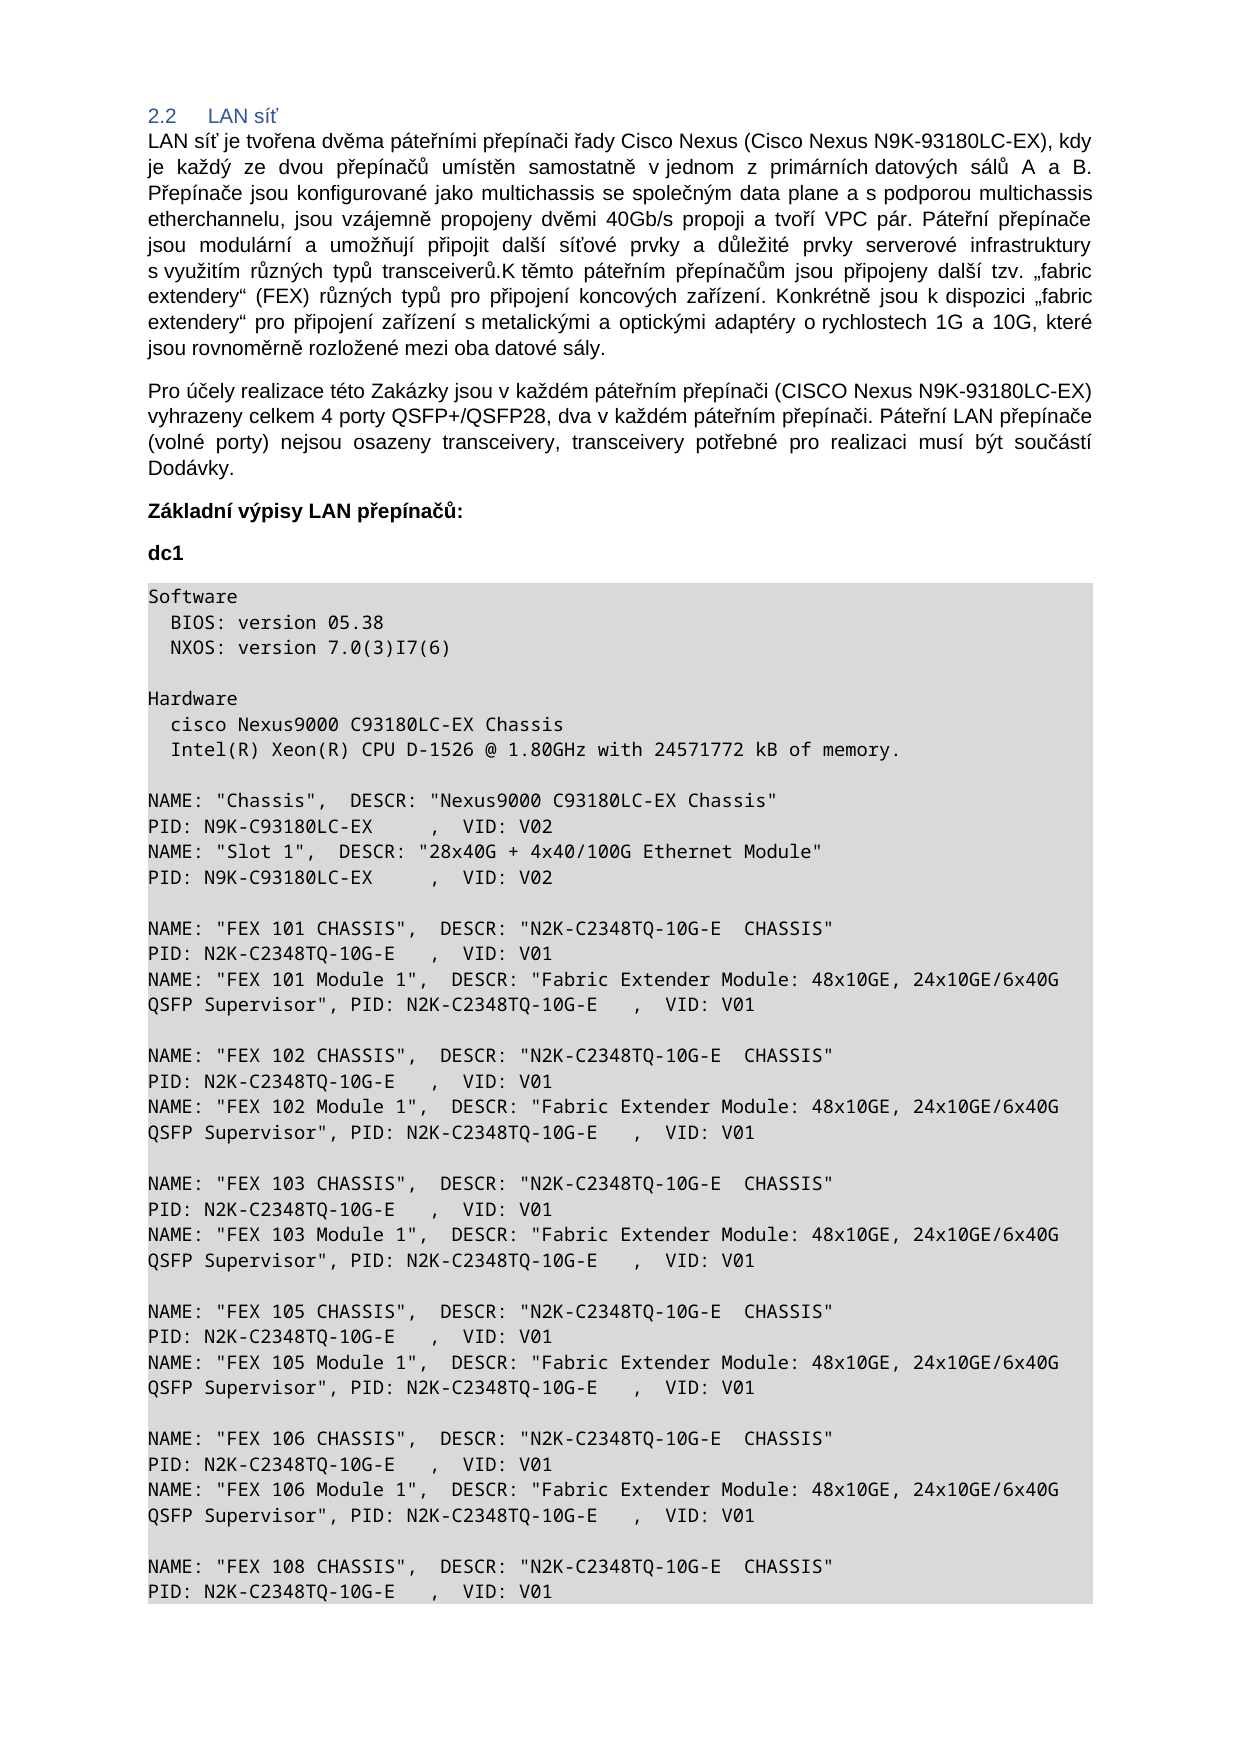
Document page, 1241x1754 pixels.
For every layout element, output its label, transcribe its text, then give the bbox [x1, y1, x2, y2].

text cisco Nexus9000 C93180LC-EX Chassis [148, 711, 1093, 737]
text NXOS: version 7.0(3)I7(6) [148, 634, 1093, 660]
text Základní výpisy LAN přepínačů: [148, 498, 1093, 522]
text Hardware [148, 686, 1093, 711]
text NAME: "FEX 101 Module 1", DESCR: "Fabric Extender Module: 48x10GE, 24x10GE/6x40G QSFP Supervisor", PID: N2K-C2348TQ-10G-E , VID: V01 [148, 966, 1093, 1017]
text NAME: "FEX 103 Module 1", DESCR: "Fabric Extender Module: 48x10GE, 24x10GE/6x40G QSFP Supervisor", PID: N2K-C2348TQ-10G-E , VID: V01 [148, 1221, 1093, 1272]
text NAME: "FEX 102 CHASSIS", DESCR: "N2K-C2348TQ-10G-E CHASSIS" [148, 1043, 1093, 1068]
text dc1 [148, 541, 1093, 565]
text NAME: "FEX 101 CHASSIS", DESCR: "N2K-C2348TQ-10G-E CHASSIS" [148, 915, 1093, 941]
text PID: N9K-C93180LC-EX , VID: V02 [148, 864, 1093, 890]
text NAME: "Slot 1", DESCR: "28x40G + 4x40/100G Ethernet Module" [148, 839, 1093, 864]
text PID: N2K-C2348TQ-10G-E , VID: V01 [148, 1196, 1093, 1221]
text Intel(R) Xeon(R) CPU D-1526 @ 1.80GHz with 24571772 kB of memory. [148, 737, 1093, 762]
text Pro účely realizace této Zakázky jsou v každém páteřním přepínači (CISCO Nexus N9K-93180LC-EX) vyhrazeny celkem 4 porty QSFP+/QSFP28, dva v každém páteřním přepínači. Páteřní LAN přepínače (volné porty) nejsou osazeny transceivery, transceivery potřebné pro realizaci musí být součástí Dodávky. [148, 378, 1093, 480]
subtitle LAN síť [148, 103, 1093, 127]
text PID: N2K-C2348TQ-10G-E , VID: V01 [148, 1451, 1093, 1477]
text Software [148, 583, 1093, 609]
text NAME: "FEX 105 Module 1", DESCR: "Fabric Extender Module: 48x10GE, 24x10GE/6x40G QSFP Supervisor", PID: N2K-C2348TQ-10G-E , VID: V01 [148, 1349, 1093, 1400]
text BIOS: version 05.38 [148, 609, 1093, 634]
text PID: N2K-C2348TQ-10G-E , VID: V01 [148, 1323, 1093, 1349]
text PID: N2K-C2348TQ-10G-E , VID: V01 [148, 1068, 1093, 1094]
text NAME: "Chassis", DESCR: "Nexus9000 C93180LC-EX Chassis" [148, 788, 1093, 813]
text NAME: "FEX 106 Module 1", DESCR: "Fabric Extender Module: 48x10GE, 24x10GE/6x40G QSFP Supervisor", PID: N2K-C2348TQ-10G-E , VID: V01 [148, 1477, 1093, 1528]
text LAN síť je tvořena dvěma páteřními přepínači řady Cisco Nexus (Cisco Nexus N9K-93180LC-EX), kdy je každý ze dvou přepínačů umístěn samostatně v jednom z primárních datových sálů A a B. Přepínače jsou konfigurované jako multichassis se společným data plane a s podporou multichassis etherchannelu, jsou vzájemně propojeny dvěmi 40Gb/s propoji a tvoří VPC pár. Páteřní přepínače jsou modulární a umožňují připojit další síťové prvky a důležité prvky serverové infrastruktury s využitím různých typů transceiverů.K těmto páteřním přepínačům jsou připojeny další tzv. „fabric extendery“ (FEX) různých typů pro připojení koncových zařízení. Konkrétně jsou k dispozici „fabric extendery“ pro připojení zařízení s metalickými a optickými adaptéry o rychlostech 1G a 10G, které jsou rovnoměrně rozložené mezi oba datové sály. [148, 129, 1093, 360]
text NAME: "FEX 103 CHASSIS", DESCR: "N2K-C2348TQ-10G-E CHASSIS" [148, 1170, 1093, 1196]
text NAME: "FEX 102 Module 1", DESCR: "Fabric Extender Module: 48x10GE, 24x10GE/6x40G QSFP Supervisor", PID: N2K-C2348TQ-10G-E , VID: V01 [148, 1094, 1093, 1145]
text NAME: "FEX 106 CHASSIS", DESCR: "N2K-C2348TQ-10G-E CHASSIS" [148, 1426, 1093, 1451]
text NAME: "FEX 105 CHASSIS", DESCR: "N2K-C2348TQ-10G-E CHASSIS" [148, 1298, 1093, 1323]
text PID: N9K-C93180LC-EX , VID: V02 [148, 813, 1093, 839]
text NAME: "FEX 108 CHASSIS", DESCR: "N2K-C2348TQ-10G-E CHASSIS" [148, 1553, 1093, 1579]
text PID: N2K-C2348TQ-10G-E , VID: V01 [148, 941, 1093, 966]
text PID: N2K-C2348TQ-10G-E , VID: V01 [148, 1579, 1093, 1604]
